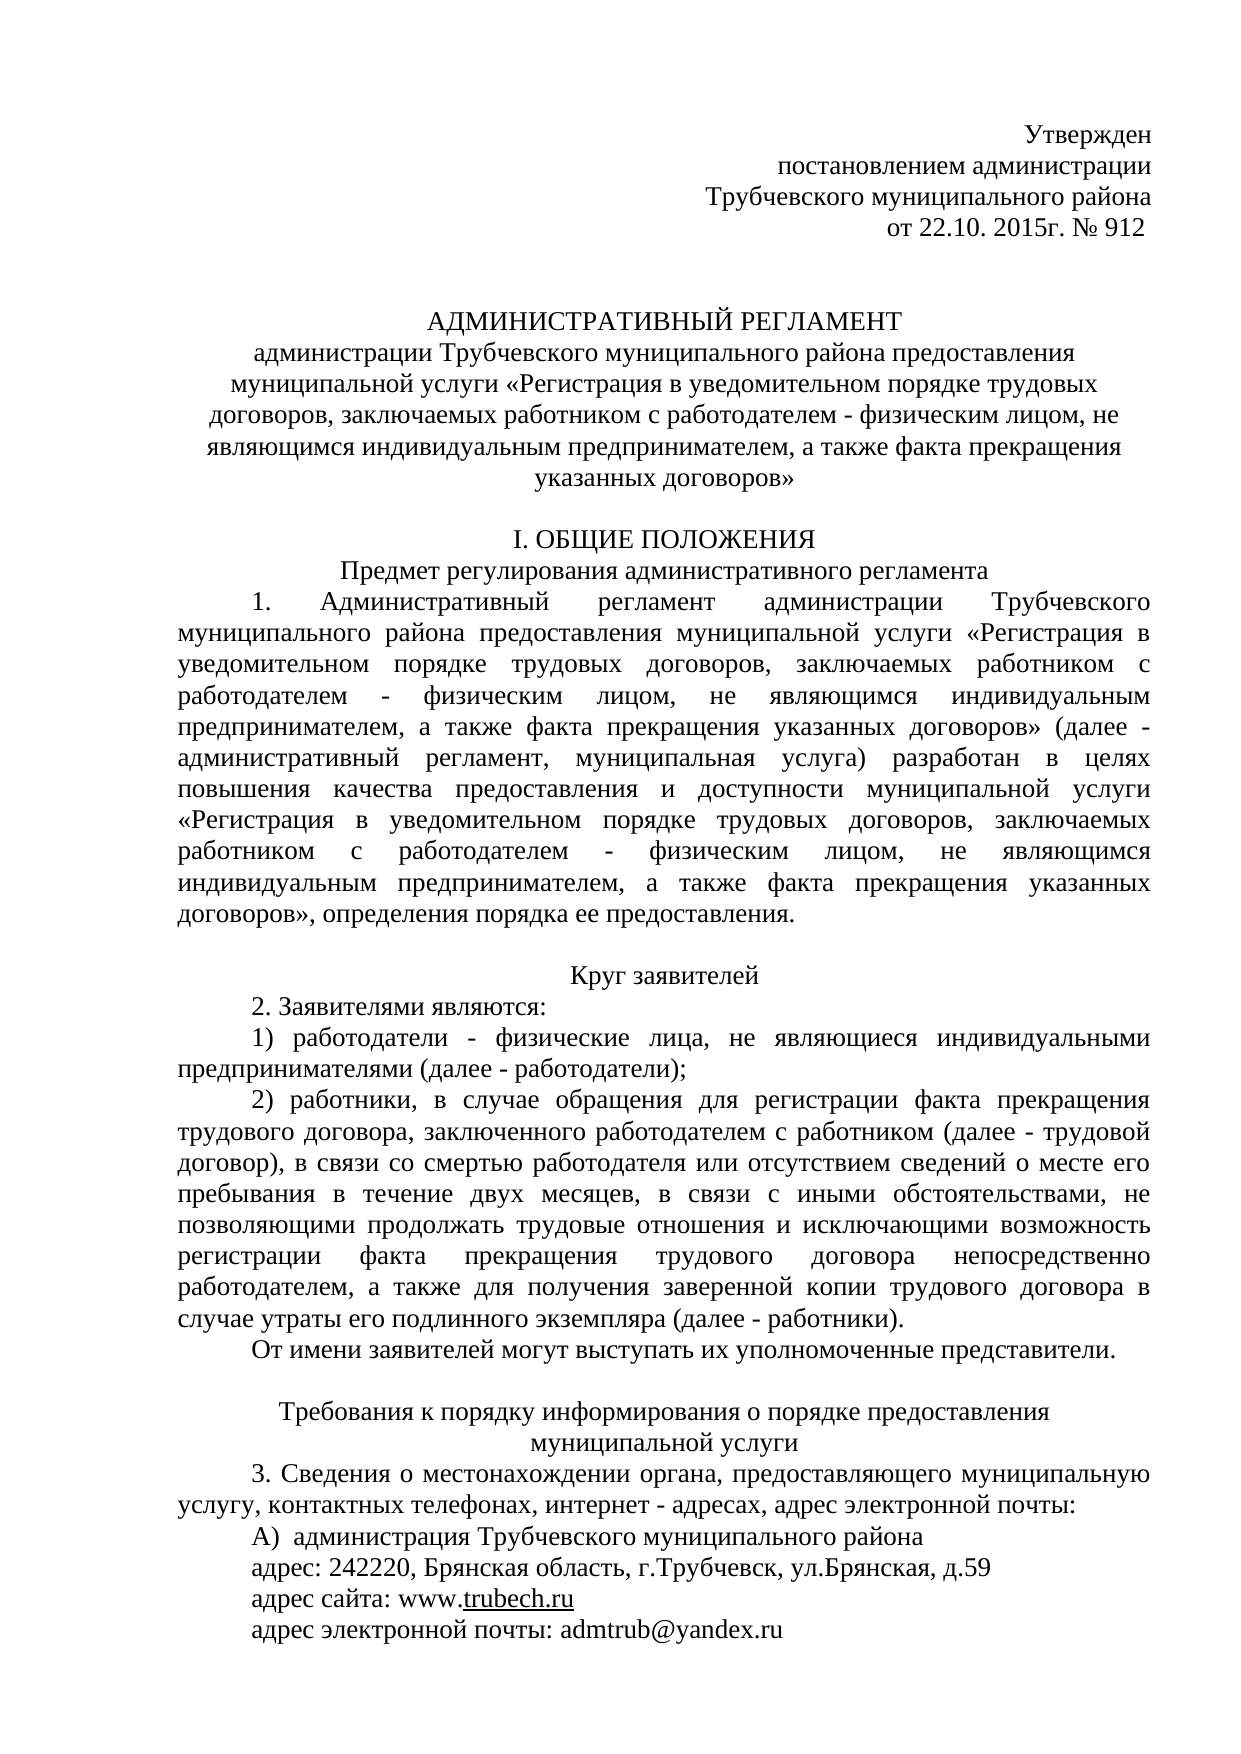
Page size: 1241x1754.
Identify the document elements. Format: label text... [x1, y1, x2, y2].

text 1. Административный регламент администрации Трубчевского муниципального района предоставления муниципальной услуги «Регистрация в уведомительном порядке трудовых договоров, заключаемых работником с работодателем - физическим лицом, не являющимся индивидуальным предпринимателем, а также факта прекращения указанных договоров» (далее - административный регламент, муниципальная услуга) разработан в целях повышения качества предоставления и доступности муниципальной услуги «Регистрация в уведомительном порядке трудовых договоров, заключаемых работником с работодателем - физическим лицом, не являющимся индивидуальным предпринимателем, а также факта прекращения указанных договоров», определения порядка ее предоставления. [177, 585, 1152, 928]
text Предмет регулирования административного регламента [177, 554, 1152, 585]
text I. ОБЩИЕ ПОЛОЖЕНИЯ [177, 523, 1152, 554]
text Утвержден [177, 118, 1152, 149]
text АДМИНИСТРАТИВНЫЙ РЕГЛАМЕНТ [177, 305, 1152, 336]
text 2. Заявителями являются: [177, 990, 1152, 1021]
text муниципальной услуги [177, 1426, 1152, 1457]
text 3. Сведения о местонахождении органа, предоставляющего муниципальную услугу, контактных телефонах, интернет - адресах, адрес электронной почты: [177, 1457, 1152, 1520]
text администрации Трубчевского муниципального района предоставления муниципальной услуги «Регистрация в уведомительном порядке трудовых договоров, заключаемых работником с работодателем - физическим лицом, не являющимся индивидуальным предпринимателем, а также факта прекращения указанных договоров» [177, 336, 1152, 492]
text адрес сайта: www.trubech.ru [177, 1582, 1152, 1613]
text От имени заявителей могут выступать их уполномоченные представители. [177, 1333, 1152, 1364]
text 1) работодатели - физические лица, не являющиеся индивидуальными предпринимателями (далее - работодатели); [177, 1021, 1152, 1084]
text Требования к порядку информирования о порядке предоставления [177, 1395, 1152, 1426]
text Трубчевского муниципального района [177, 180, 1152, 212]
text Круг заявителей [177, 959, 1152, 990]
text постановлением администрации [177, 149, 1152, 180]
text А) администрация Трубчевского муниципального района [177, 1520, 1152, 1551]
text от 22.10. 2015г. № 912 [177, 212, 1152, 243]
text адрес электронной почты: admtrub@yandex.ru [177, 1613, 1152, 1644]
text 2) работники, в случае обращения для регистрации факта прекращения трудового договора, заключенного работодателем с работником (далее - трудовой договор), в связи со смертью работодателя или отсутствием сведений о месте его пребывания в течение двух месяцев, в связи с иными обстоятельствами, не позволяющими продолжать трудовые отношения и исключающими возможность регистрации факта прекращения трудового договора непосредственно работодателем, а также для получения заверенной копии трудового договора в случае утраты его подлинного экземпляра (далее - работники). [177, 1084, 1152, 1333]
text адрес: 242220, Брянская область, г.Трубчевск, ул.Брянская, д.59 [177, 1551, 1152, 1582]
